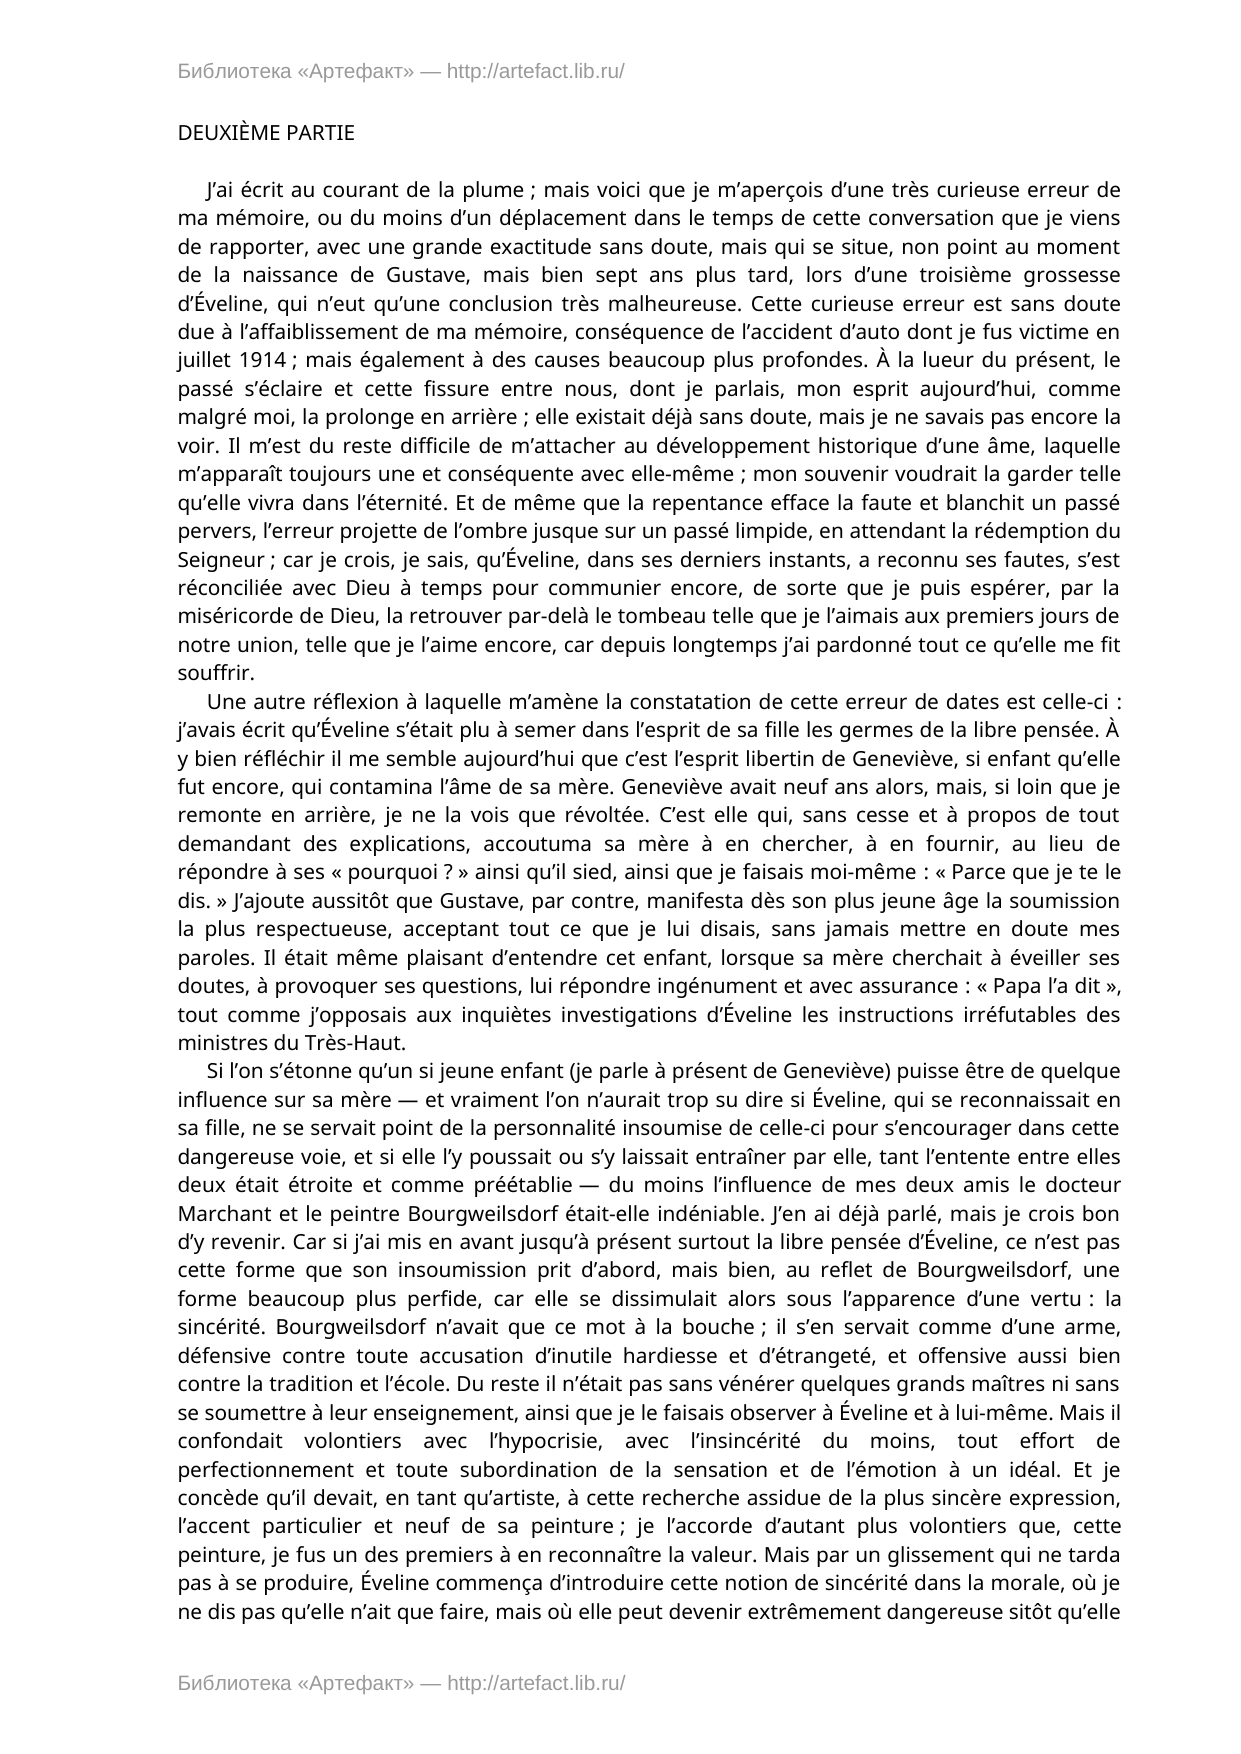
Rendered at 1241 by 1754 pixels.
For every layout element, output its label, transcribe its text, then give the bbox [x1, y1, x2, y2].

text Une autre réflexion à laquelle m’amène la constatation de cette erreur de dates est celle-ci : j’avais écrit qu’Éveline s’était plu à semer dans l’esprit de sa fille les germes de la libre pensée. À y bien réfléchir il me semble aujourd’hui que c’est l’esprit libertin de Geneviève, si enfant qu’elle fut encore, qui contamina l’âme de sa mère. Geneviève avait neuf ans alors, mais, si loin que je remonte en arrière, je ne la vois que révoltée. C’est elle qui, sans cesse et à propos de tout demandant des explications, accoutuma sa mère à en chercher, à en fournir, au lieu de répondre à ses « pourquoi ? » ainsi qu’il sied, ainsi que je faisais moi-même : « Parce que je te le dis. » J’ajoute aussitôt que Gustave, par contre, manifesta dès son plus jeune âge la soumission la plus respectueuse, acceptant tout ce que je lui disais, sans jamais mettre en doute mes paroles. Il était même plaisant d’entendre cet enfant, lorsque sa mère cherchait à éveiller ses doutes, à provoquer ses questions, lui répondre ingénument et avec assurance : « Papa l’a dit », tout comme j’opposais aux inquiètes investigations d’Éveline les instructions irréfutables des ministres du Très-Haut. [177, 687, 1122, 1057]
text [177, 1057, 1122, 1625]
text J’ai écrit au courant de la plume ; mais voici que je m’aperçois d’une très curieuse erreur de ma mémoire, ou du moins d’un déplacement dans le temps de cette conversation que je viens de rapporter, avec une grande exactitude sans doute, mais qui se situe, non point au moment de la naissance de Gustave, mais bien sept ans plus tard, lors d’une troisième grossesse d’Éveline, qui n’eut qu’une conclusion très malheureuse. Cette curieuse erreur est sans doute due à l’affaiblissement de ma mémoire, conséquence de l’accident d’auto dont je fus victime en juillet 1914 ; mais également à des causes beaucoup plus profondes. À la lueur du présent, le passé s’éclaire et cette fissure entre nous, dont je parlais, mon esprit aujourd’hui, comme malgré moi, la prolonge en arrière ; elle existait déjà sans doute, mais je ne savais pas encore la voir. Il m’est du reste difficile de m’attacher au développement historique d’une âme, laquelle m’apparaît toujours une et conséquente avec elle-même ; mon souvenir voudrait la garder telle qu’elle vivra dans l’éternité. Et de même que la repentance efface la faute et blanchit un passé pervers, l’erreur projette de l’ombre jusque sur un passé limpide, en attendant la rédemption du Seigneur ; car je crois, je sais, qu’Éveline, dans ses derniers instants, a reconnu ses fautes, s’est réconciliée avec Dieu à temps pour communier encore, de sorte que je puis espérer, par la miséricorde de Dieu, la retrouver par-delà le tombeau telle que je l’aimais aux premiers jours de notre union, telle que je l’aime encore, car depuis longtemps j’ai pardonné tout ce qu’elle me fit souffrir. [177, 175, 1122, 687]
subtitle DEUXIÈME PARTIE [177, 118, 1122, 147]
